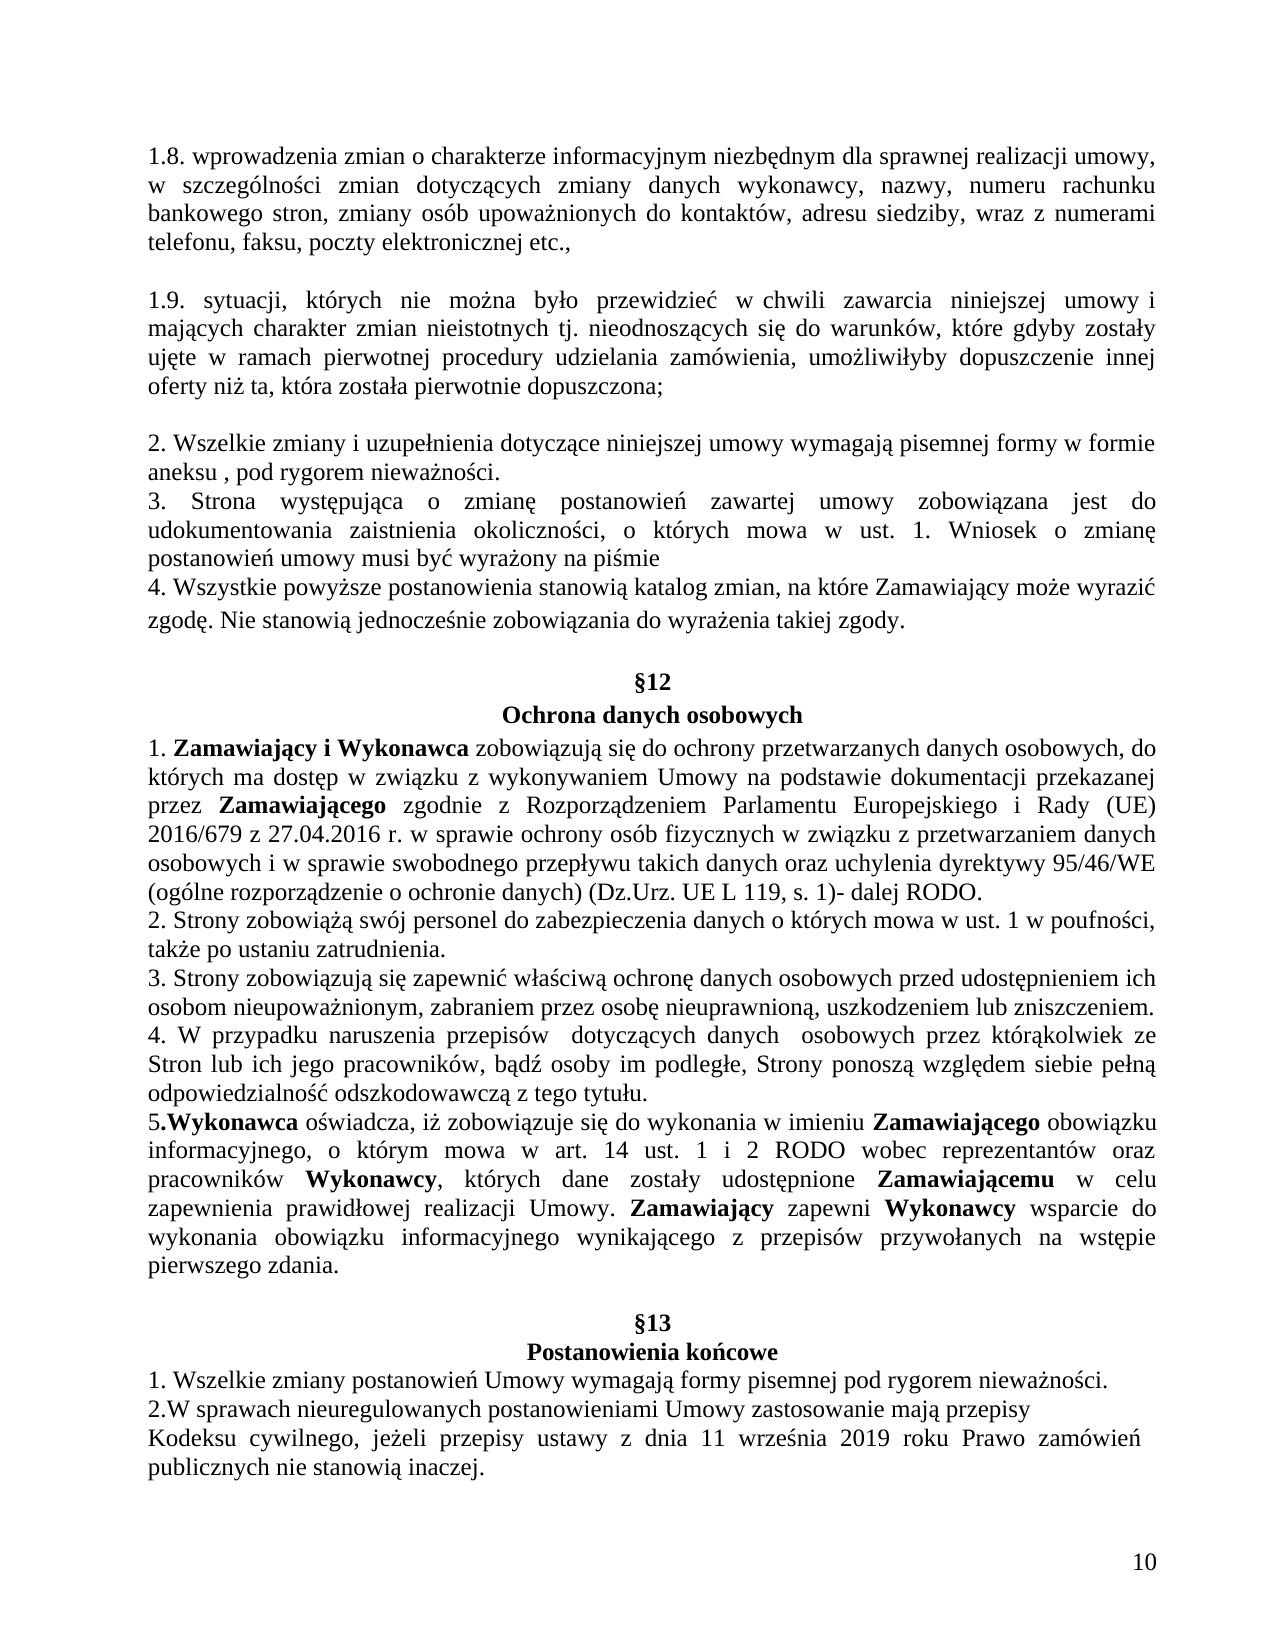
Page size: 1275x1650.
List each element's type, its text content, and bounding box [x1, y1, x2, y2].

text 3. Strona występująca o zmianę postanowień zawartej umowy zobowiązana jest do udokumentowania zaistnienia okoliczności, o których mowa w ust. 1. Wniosek o zmianę postanowień umowy musi być wyrażony na piśmie [148, 486, 1157, 572]
text 4. Wszystkie powyższe postanowienia stanowią katalog zmian, na które Zamawiający może wyrazić zgodę. Nie stanowią jednocześnie zobowiązania do wyrażenia takiej zgody. [148, 572, 1157, 634]
text 2. Strony zobowiążą swój personel do zabezpieczenia danych o których mowa w ust. 1 w poufności, także po ustaniu zatrudnienia. [148, 906, 1157, 963]
text §13 [148, 1308, 1157, 1337]
text 2.W sprawach nieuregulowanych postanowieniami Umowy zastosowanie mają przepisy [148, 1394, 1142, 1423]
text 1.8. wprowadzenia zmian o charakterze informacyjnym niezbędnym dla sprawnej realizacji umowy, w szczególności zmian dotyczących zmiany danych wykonawcy, nazwy, numeru rachunku bankowego stron, zmiany osób upoważnionych do kontaktów, adresu siedziby, wraz z numerami telefonu, faksu, poczty elektronicznej etc., [148, 141, 1157, 256]
text Postanowienia końcowe [148, 1337, 1157, 1366]
text §12 [148, 667, 1157, 696]
text 1. Zamawiający i Wykonawca zobowiązują się do ochrony przetwarzanych danych osobowych, do których ma dostęp w związku z wykonywaniem Umowy na podstawie dokumentacji przekazanej przez Zamawiającego zgodnie z Rozporządzeniem Parlamentu Europejskiego i Rady (UE) 2016/679 z 27.04.2016 r. w sprawie ochrony osób fizycznych w związku z przetwarzaniem danych osobowych i w sprawie swobodnego przepływu takich danych oraz uchylenia dyrektywy 95/46/WE (ogólne rozporządzenie o ochronie danych) (Dz.Urz. UE L 119, s. 1)- dalej RODO. [148, 733, 1157, 906]
text 4. W przypadku naruszenia przepisów dotyczących danych osobowych przez którąkolwiek ze Stron lub ich jego pracowników, bądź osoby im podległe, Strony ponoszą względem siebie pełną odpowiedzialność odszkodowawczą z tego tytułu. [148, 1021, 1157, 1107]
text Ochrona danych osobowych [148, 700, 1157, 729]
text 1.9. sytuacji, których nie można było przewidzieć w chwili zawarcia niniejszej umowy i mających charakter zmian nieistotnych tj. nieodnoszących się do warunków, które gdyby zostały ujęte w ramach pierwotnej procedury udzielania zamówienia, umożliwiłyby dopuszczenie innej oferty niż ta, która została pierwotnie dopuszczona; [148, 285, 1157, 400]
text 5.Wykonawca oświadcza, iż zobowiązuje się do wykonania w imieniu Zamawiającego obowiązku informacyjnego, o którym mowa w art. 14 ust. 1 i 2 RODO wobec reprezentantów oraz pracowników Wykonawcy, których dane zostały udostępnione Zamawiającemu w celu zapewnienia prawidłowej realizacji Umowy. Zamawiający zapewni Wykonawcy wsparcie do wykonania obowiązku informacyjnego wynikającego z przepisów przywołanych na wstępie pierwszego zdania. [148, 1107, 1157, 1279]
text 2. Wszelkie zmiany i uzupełnienia dotyczące niniejszej umowy wymagają pisemnej formy w formie aneksu , pod rygorem nieważności. [148, 428, 1157, 486]
text 3. Strony zobowiązują się zapewnić właściwą ochronę danych osobowych przed udostępnieniem ich osobom nieupoważnionym, zabraniem przez osobę nieuprawnioną, uszkodzeniem lub zniszczeniem. [148, 963, 1157, 1021]
text 1. Wszelkie zmiany postanowień Umowy wymagają formy pisemnej pod rygorem nieważności. [148, 1366, 1142, 1394]
text Kodeksu cywilnego, jeżeli przepisy ustawy z dnia 11 września 2019 roku Prawo zamówień publicznych nie stanowią inaczej. [148, 1423, 1142, 1481]
